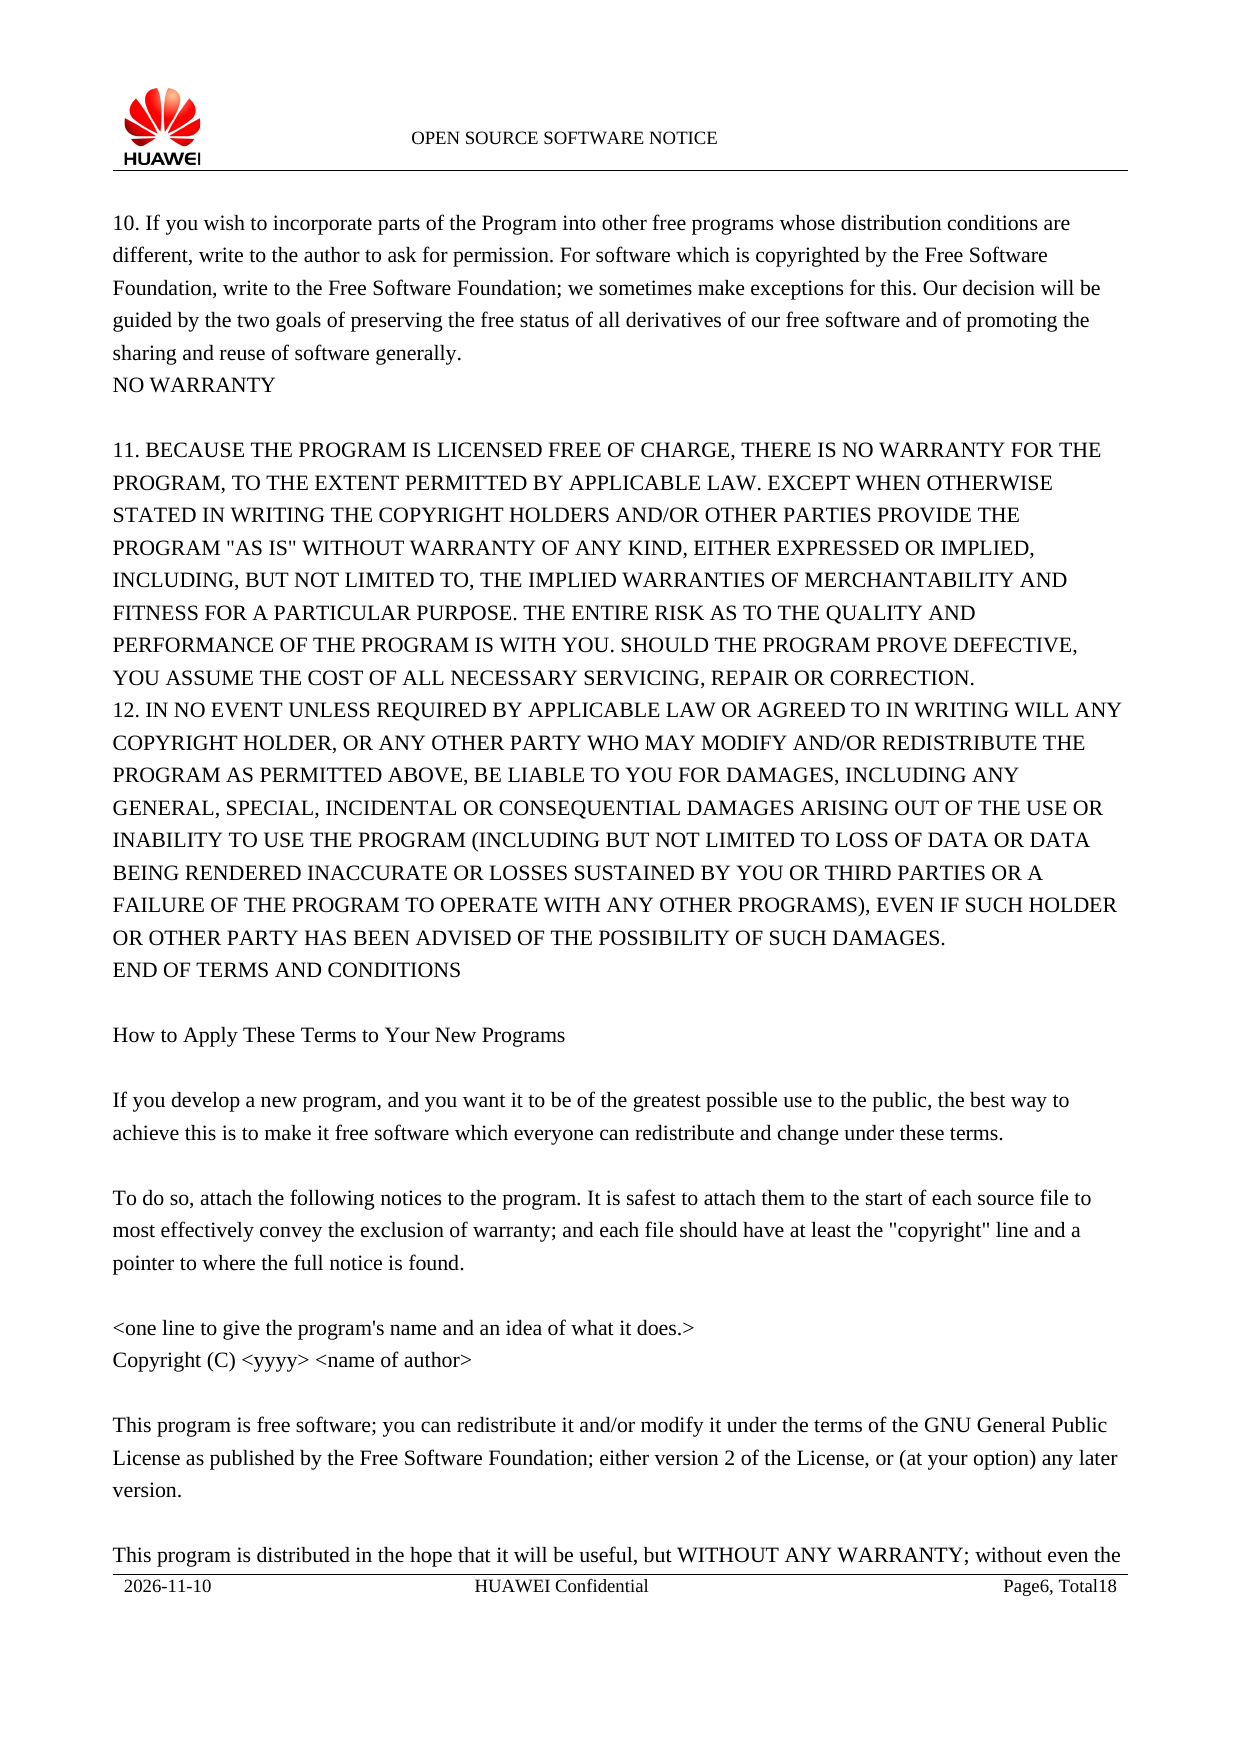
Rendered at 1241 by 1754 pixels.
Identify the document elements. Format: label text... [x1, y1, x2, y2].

text 12. IN NO EVENT UNLESS REQUIRED BY APPLICABLE LAW OR AGREED TO IN WRITING WILL ANY COPYRIGHT HOLDER, OR ANY OTHER PARTY WHO MAY MODIFY AND/OR REDISTRIBUTE THE PROGRAM AS PERMITTED ABOVE, BE LIABLE TO YOU FOR DAMAGES, INCLUDING ANY GENERAL, SPECIAL, INCIDENTAL OR CONSEQUENTIAL DAMAGES ARISING OUT OF THE USE OR INABILITY TO USE THE PROGRAM (INCLUDING BUT NOT LIMITED TO LOSS OF DATA OR DATA BEING RENDERED INACCURATE OR LOSSES SUSTAINED BY YOU OR THIRD PARTIES OR A FAILURE OF THE PROGRAM TO OPERATE WITH ANY OTHER PROGRAMS), EVEN IF SUCH HOLDER OR OTHER PARTY HAS BEEN ADVISED OF THE POSSIBILITY OF SUCH DAMAGES. [112, 694, 1128, 954]
text 10. If you wish to incorporate parts of the Program into other free programs whose distribution conditions are different, write to the author to ask for permission. For software which is copyrighted by the Free Software Foundation, write to the Free Software Foundation; we sometimes make exceptions for this. Our decision will be guided by the two goals of preserving the free status of all derivatives of our free software and of promoting the sharing and reuse of software generally. [112, 206, 1128, 369]
text Copyright (C) <yyyy> <name of author> [112, 1344, 1128, 1376]
text If you develop a new program, and you want it to be of the greatest possible use to the public, the best way to achieve this is to make it free software which everyone can redistribute and change under these terms. [112, 1084, 1128, 1149]
text <one line to give the program's name and an idea of what it does.> [112, 1311, 1128, 1344]
text This program is free software; you can redistribute it and/or modify it under the terms of the GNU General Public License as published by the Free Software Foundation; either version 2 of the License, or (at your option) any later version. [112, 1409, 1128, 1506]
text To do so, attach the following notices to the program. It is safest to attach them to the start of each source file to most effectively convey the exclusion of warranty; and each file should have at least the "copyright" line and a pointer to where the full notice is found. [112, 1181, 1128, 1279]
text NO WARRANTY [112, 369, 1128, 401]
text How to Apply These Terms to Your New Programs [112, 1019, 1128, 1051]
text 11. BECAUSE THE PROGRAM IS LICENSED FREE OF CHARGE, THERE IS NO WARRANTY FOR THE PROGRAM, TO THE EXTENT PERMITTED BY APPLICABLE LAW. EXCEPT WHEN OTHERWISE STATED IN WRITING THE COPYRIGHT HOLDERS AND/OR OTHER PARTIES PROVIDE THE PROGRAM "AS IS" WITHOUT WARRANTY OF ANY KIND, EITHER EXPRESSED OR IMPLIED, INCLUDING, BUT NOT LIMITED TO, THE IMPLIED WARRANTIES OF MERCHANTABILITY AND FITNESS FOR A PARTICULAR PURPOSE. THE ENTIRE RISK AS TO THE QUALITY AND PERFORMANCE OF THE PROGRAM IS WITH YOU. SHOULD THE PROGRAM PROVE DEFECTIVE, YOU ASSUME THE COST OF ALL NECESSARY SERVICING, REPAIR OR CORRECTION. [112, 434, 1128, 694]
text END OF TERMS AND CONDITIONS [112, 954, 1128, 986]
picture [124, 88, 201, 165]
